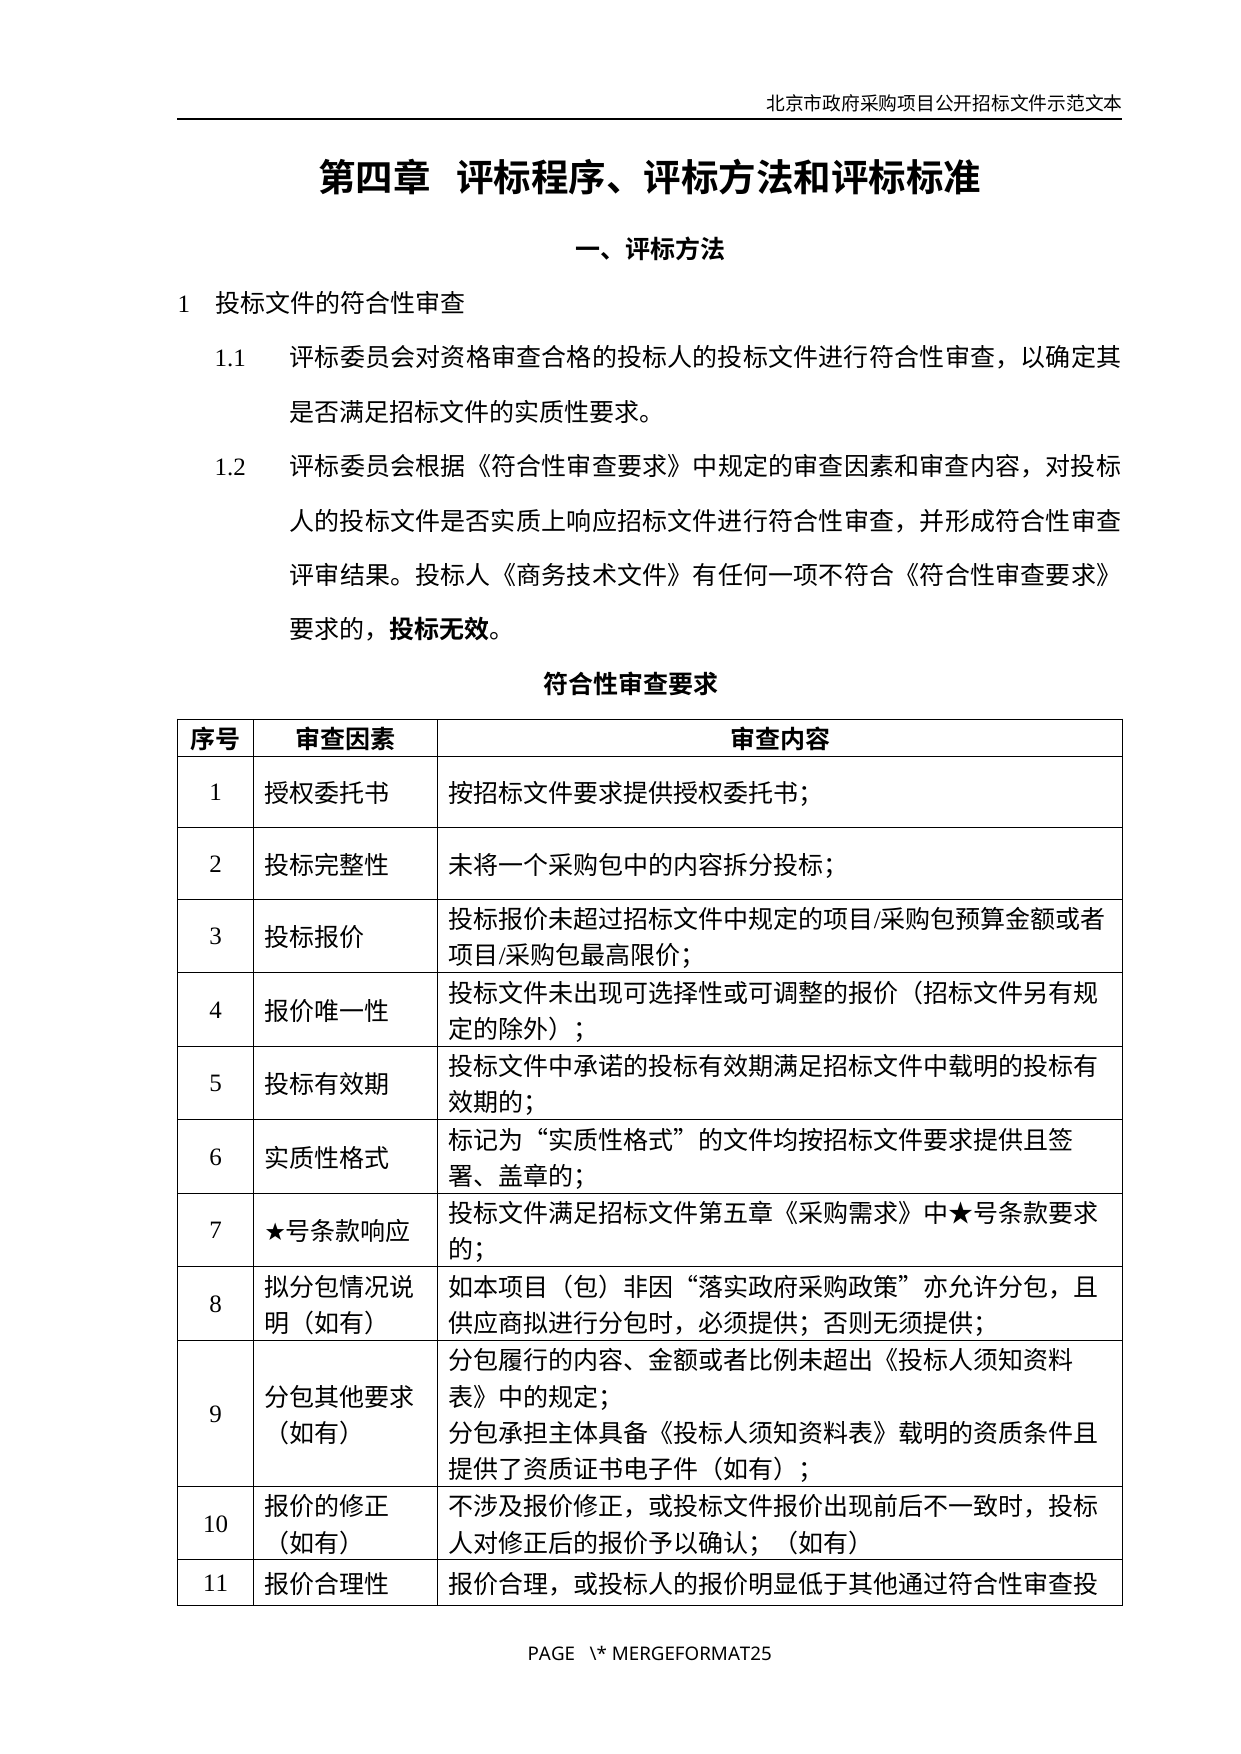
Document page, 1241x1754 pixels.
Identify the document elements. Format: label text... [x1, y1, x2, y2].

table_cell 5 [178, 1047, 253, 1119]
table_cell 6 [178, 1120, 253, 1193]
text 第四章 评标程序、评标方法和评标标准 [177, 148, 1122, 202]
table_cell 标记为“实质性格式”的文件均按招标文件要求提供且签署、盖章的； [438, 1120, 1122, 1193]
table_cell 投标完整性 [254, 828, 437, 898]
table_cell 10 [178, 1487, 253, 1559]
table_cell 实质性格式 [254, 1120, 437, 1193]
table_cell 拟分包情况说明（如有） [254, 1267, 437, 1340]
table_header 审查因素 [254, 720, 437, 756]
table_cell 投标有效期 [254, 1047, 437, 1119]
table_cell 授权委托书 [254, 757, 437, 827]
table_header 序号 [178, 720, 253, 756]
table_cell 未将一个采购包中的内容拆分投标； [438, 828, 1122, 898]
table_cell 2 [178, 828, 253, 898]
table_cell 不涉及报价修正，或投标文件报价出现前后不一致时，投标人对修正后的报价予以确认；（如有） [438, 1487, 1122, 1559]
table_cell 7 [178, 1194, 253, 1266]
table_cell 报价的修正（如有） [254, 1487, 437, 1559]
table_cell 1 [178, 757, 253, 827]
table_cell 3 [178, 900, 253, 972]
text 一、评标方法 [177, 229, 1122, 265]
table_cell 投标报价 [254, 900, 437, 972]
table_header 审查内容 [438, 720, 1122, 756]
table_cell 投标文件未出现可选择性或可调整的报价（招标文件另有规定的除外）； [438, 973, 1122, 1046]
table_cell 分包其他要求（如有） [254, 1341, 437, 1486]
list 评标委员会对资格审查合格的投标人的投标文件进行符合性审查，以确定其是否满足招标文件的实质性要求。 [214, 338, 1122, 428]
table_cell 投标文件中承诺的投标有效期满足招标文件中载明的投标有效期的； [438, 1047, 1122, 1119]
list 投标文件的符合性审查 [177, 283, 1122, 320]
table_cell 8 [178, 1267, 253, 1340]
table_cell 投标文件满足招标文件第五章《采购需求》中★号条款要求的； [438, 1194, 1122, 1266]
table_cell 报价唯一性 [254, 973, 437, 1046]
table_cell ★号条款响应 [254, 1194, 437, 1266]
table_cell 9 [178, 1341, 253, 1486]
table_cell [438, 1560, 1122, 1605]
table_cell 投标报价未超过招标文件中规定的项目/采购包预算金额或者项目/采购包最高限价； [438, 900, 1122, 972]
table_cell 按招标文件要求提供授权委托书； [438, 757, 1122, 827]
table_cell 4 [178, 973, 253, 1046]
table_cell 报价合理性 [254, 1560, 437, 1605]
text 符合性审查要求 [140, 664, 1122, 700]
table_cell 11 [178, 1560, 253, 1605]
list 评标委员会根据《符合性审查要求》中规定的审查因素和审查内容，对投标人的投标文件是否实质上响应招标文件进行符合性审查，并形成符合性审查评审结果。投标人《商务技术文件》有任何一项不符合《符合性审查要求》要求的，投标无效。 [214, 447, 1122, 646]
table_cell 分包履行的内容、金额或者比例未超出《投标人须知资料表》中的规定； 分包承担主体具备《投标人须知资料表》载明的资质条件且提供了资质证书电子件（如有）； [438, 1341, 1122, 1486]
table_cell 如本项目（包）非因“落实政府采购政策”亦允许分包，且供应商拟进行分包时，必须提供；否则无须提供； [438, 1267, 1122, 1340]
